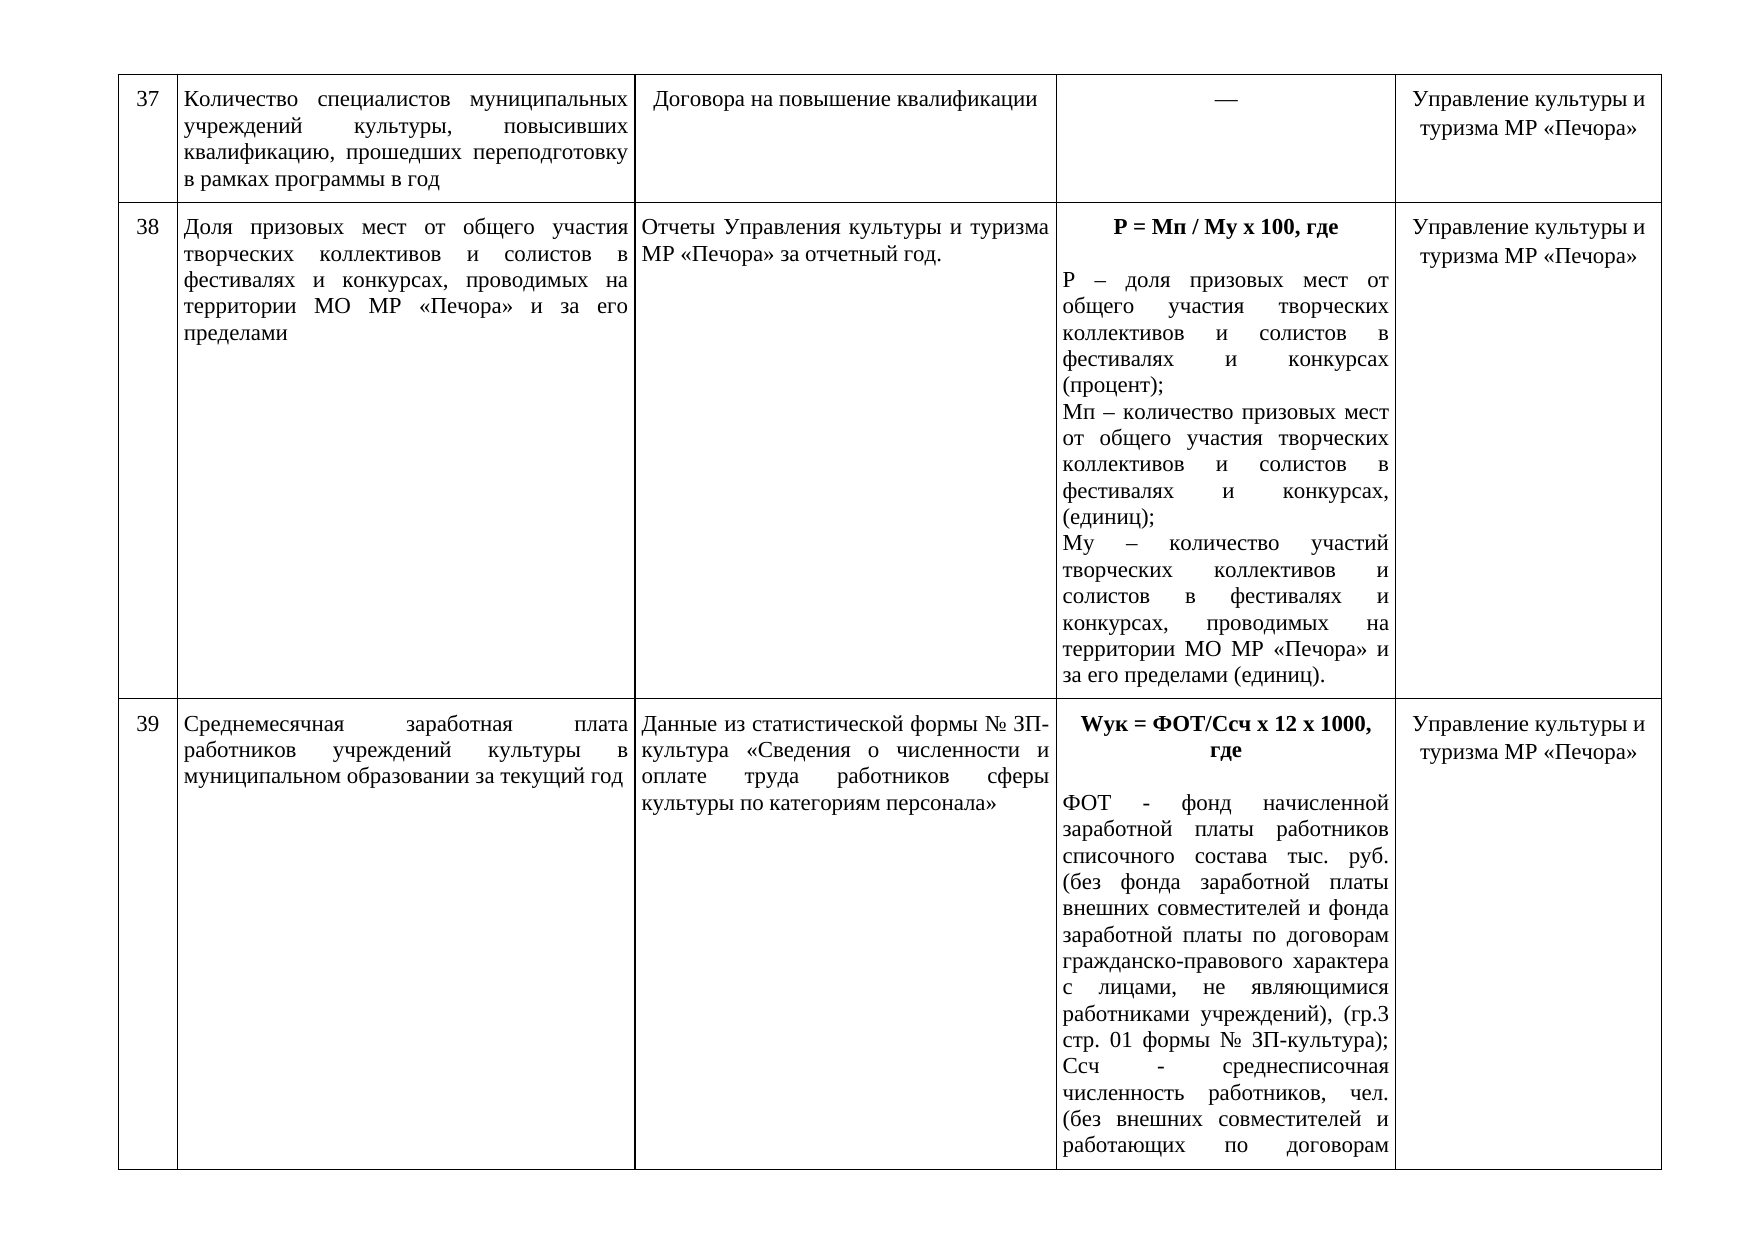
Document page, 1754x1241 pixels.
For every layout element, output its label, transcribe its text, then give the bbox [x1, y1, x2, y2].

table_cell Доля призовых мест от общего участия творческих коллективов и солистов в фестивалях и конкурсах, проводимых на территории МО МР «Печора» и за его пределами [178, 203, 634, 698]
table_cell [1396, 75, 1661, 202]
table_cell Количество специалистов муниципальных учреждений культуры, повысивших квалификацию, прошедших переподготовку в рамках программы в год [178, 75, 634, 202]
table_cell Договора на повышение квалификации [636, 75, 1056, 202]
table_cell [1396, 699, 1661, 1168]
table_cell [178, 699, 634, 1168]
table_cell 39 [119, 699, 177, 1168]
table_cell — [1057, 75, 1395, 202]
table_cell 37 [119, 75, 177, 202]
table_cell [1057, 699, 1395, 1168]
table_cell 38 [119, 203, 177, 698]
table_cell P = Mп / Mу х 100, где P – доля призовых мест от общего участия творческих коллективов и солистов в фестивалях и конкурсах (процент); Mп – количество призовых мест от общего участия творческих коллективов и солистов в фестивалях и конкурсах, (единиц); Mу – количество участий творческих коллективов и солистов в фестивалях и конкурсах, проводимых на территории МО МР «Печора» и за его пределами (единиц). [1057, 203, 1395, 698]
table_cell Управление культуры и туризма МР «Печора» [1396, 203, 1661, 698]
table_cell Отчеты Управления культуры и туризма МР «Печора» за отчетный год. [636, 203, 1056, 698]
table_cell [636, 699, 1056, 1168]
